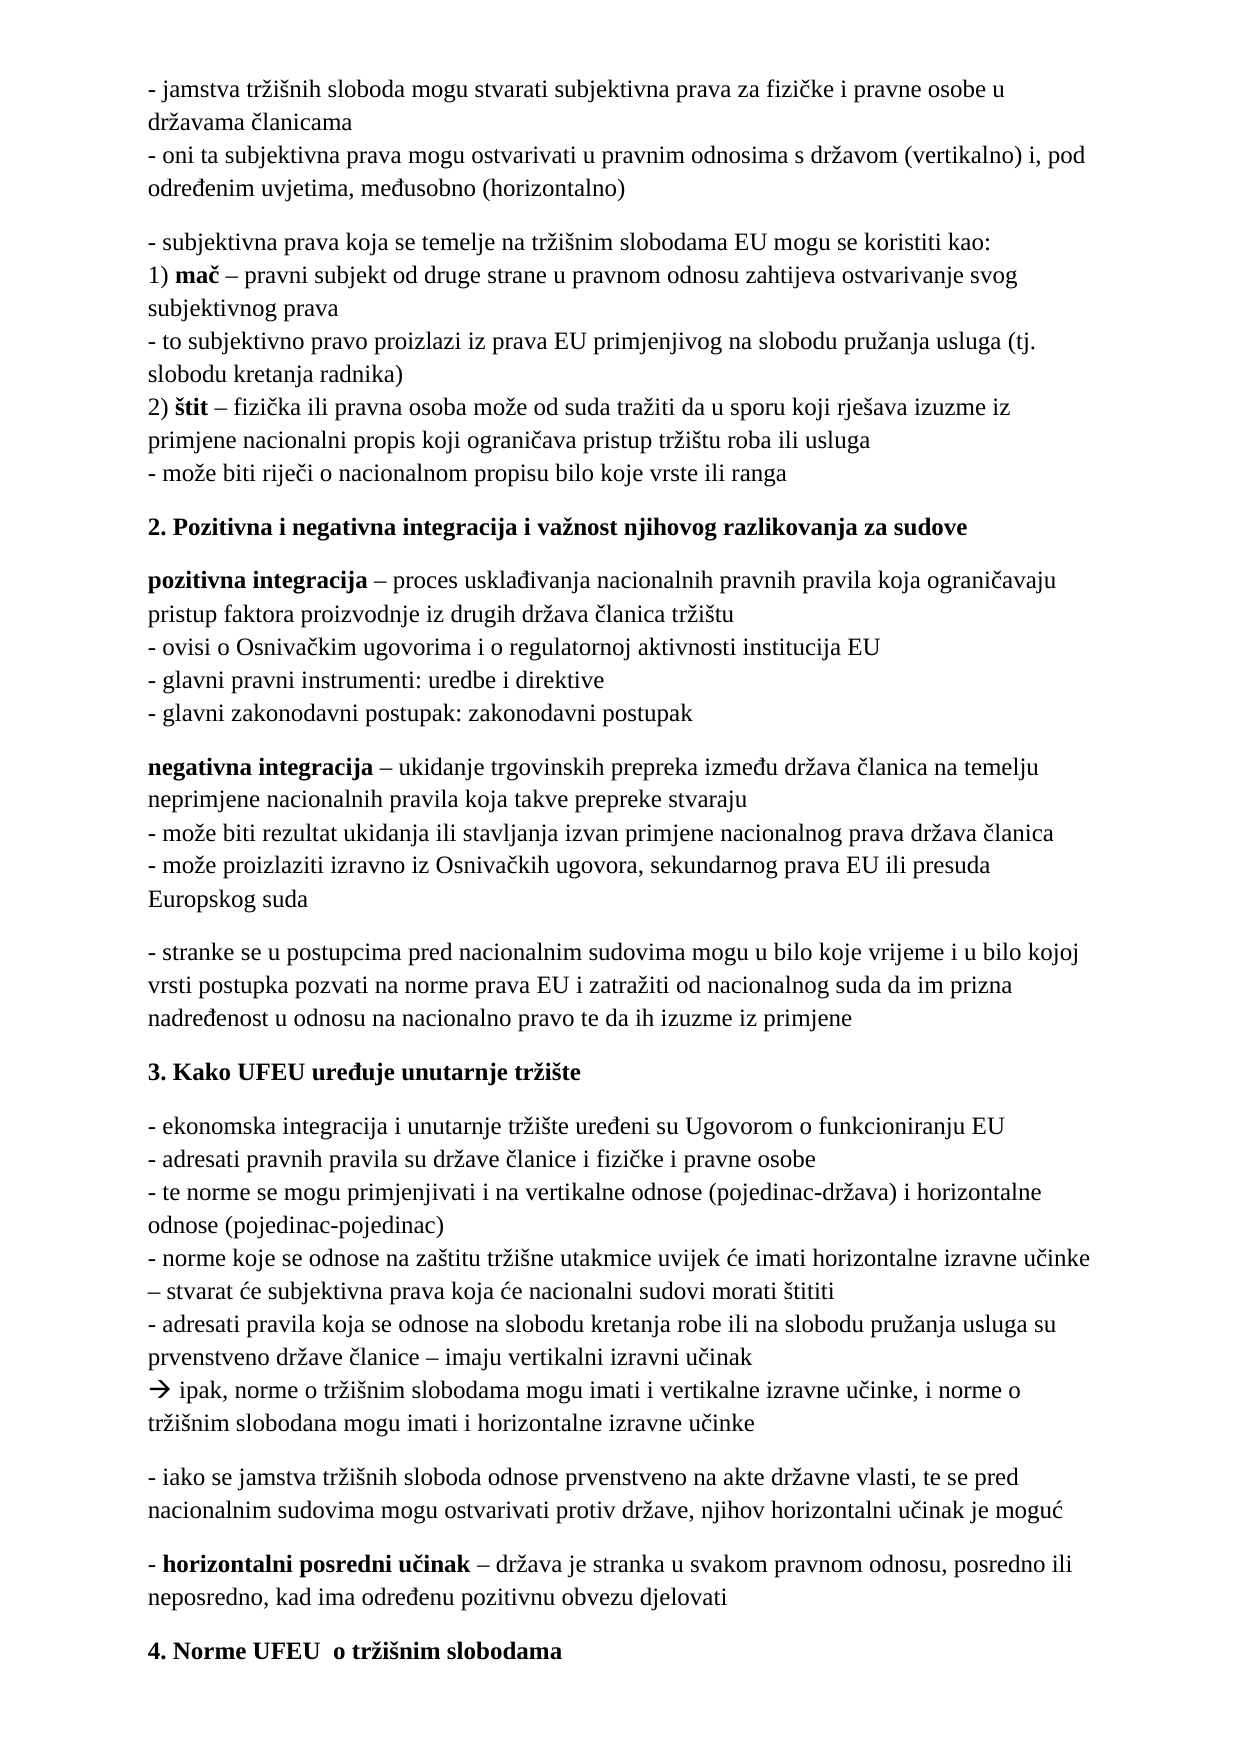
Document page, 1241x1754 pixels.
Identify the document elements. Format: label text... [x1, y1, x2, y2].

text 2) štit – fizička ili pravna osoba može od suda tražiti da u sporu koji rješava izuzme iz primjene nacionalni propis koji ograničava pristup tržištu roba ili usluga [148, 392, 1093, 454]
text - oni ta subjektivna prava mogu ostvarivati u pravnim odnosima s državom (vertikalno) i, pod određenim uvjetima, međusobno (horizontalno) [148, 140, 1093, 202]
text 4. Norme UFEU o tržišnim slobodama [148, 1636, 1093, 1665]
text - može proizlaziti izravno iz Osnivačkih ugovora, sekundarnog prava EU ili presuda Europskog suda [148, 851, 1093, 912]
text - adresati pravila koja se odnose na slobodu kretanja robe ili na slobodu pružanja usluga su prvenstveno države članice – imaju vertikalni izravni učinak [148, 1309, 1093, 1371]
text - horizontalni posredni učinak – država je stranka u svakom pravnom odnosu, posredno ili neposredno, kad ima određenu pozitivnu obvezu djelovati [148, 1549, 1093, 1611]
text - te norme se mogu primjenjivati i na vertikalne odnose (pojedinac-država) i horizontalne odnose (pojedinac-pojedinac) [148, 1177, 1093, 1239]
text - glavni pravni instrumenti: uredbe i direktive [148, 665, 1093, 693]
text - ovisi o Osnivačkim ugovorima i o regulatornoj aktivnosti institucija EU [148, 632, 1093, 660]
text - iako se jamstva tržišnih sloboda odnose prvenstveno na akte državne vlasti, te se pred nacionalnim sudovima mogu ostvarivati protiv države, njihov horizontalni učinak je moguć [148, 1462, 1093, 1524]
text - norme koje se odnose na zaštitu tržišne utakmice uvijek će imati horizontalne izravne učinke – stvarat će subjektivna prava koja će nacionalni sudovi morati štititi [148, 1243, 1093, 1305]
text - jamstva tržišnih sloboda mogu stvarati subjektivna prava za fizičke i pravne osobe u državama članicama [148, 74, 1093, 136]
text - adresati pravnih pravila su države članice i fizičke i pravne osobe [148, 1144, 1093, 1173]
text pozitivna integracija – proces usklađivanja nacionalnih pravnih pravila koja ograničavaju pristup faktora proizvodnje iz drugih država članica tržištu [148, 566, 1093, 627]
text - stranke se u postupcima pred nacionalnim sudovima mogu u bilo koje vrijeme i u bilo kojoj vrsti postupka pozvati na norme prava EU i zatražiti od nacionalnog suda da im prizna nadređenost u odnosu na nacionalno pravo te da ih izuzme iz primjene [148, 937, 1093, 1032]
text ipak, norme o tržišnim slobodama mogu imati i vertikalne izravne učinke, i norme o tržišnim slobodana mogu imati i horizontalne izravne učinke [148, 1375, 1093, 1437]
text - to subjektivno pravo proizlazi iz prava EU primjenjivog na slobodu pružanja usluga (tj. slobodu kretanja radnika) [148, 326, 1093, 388]
text - može biti riječi o nacionalnom propisu bilo koje vrste ili ranga [148, 458, 1093, 487]
text - može biti rezultat ukidanja ili stavljanja izvan primjene nacionalnog prava država članica [148, 818, 1093, 846]
text 1) mač – pravni subjekt od druge strane u pravnom odnosu zahtijeva ostvarivanje svog subjektivnog prava [148, 260, 1093, 322]
text 3. Kako UFEU uređuje unutarnje tržište [148, 1057, 1093, 1086]
text - ekonomska integracija i unutarnje tržište uređeni su Ugovorom o funkcioniranju EU [148, 1111, 1093, 1140]
text - glavni zakonodavni postupak: zakonodavni postupak [148, 698, 1093, 726]
text negativna integracija – ukidanje trgovinskih prepreka između država članica na temelju neprimjene nacionalnih pravila koja takve prepreke stvaraju [148, 752, 1093, 813]
text 2. Pozitivna i negativna integracija i važnost njihovog razlikovanja za sudove [148, 512, 1093, 541]
text - subjektivna prava koja se temelje na tržišnim slobodama EU mogu se koristiti kao: [148, 227, 1093, 256]
